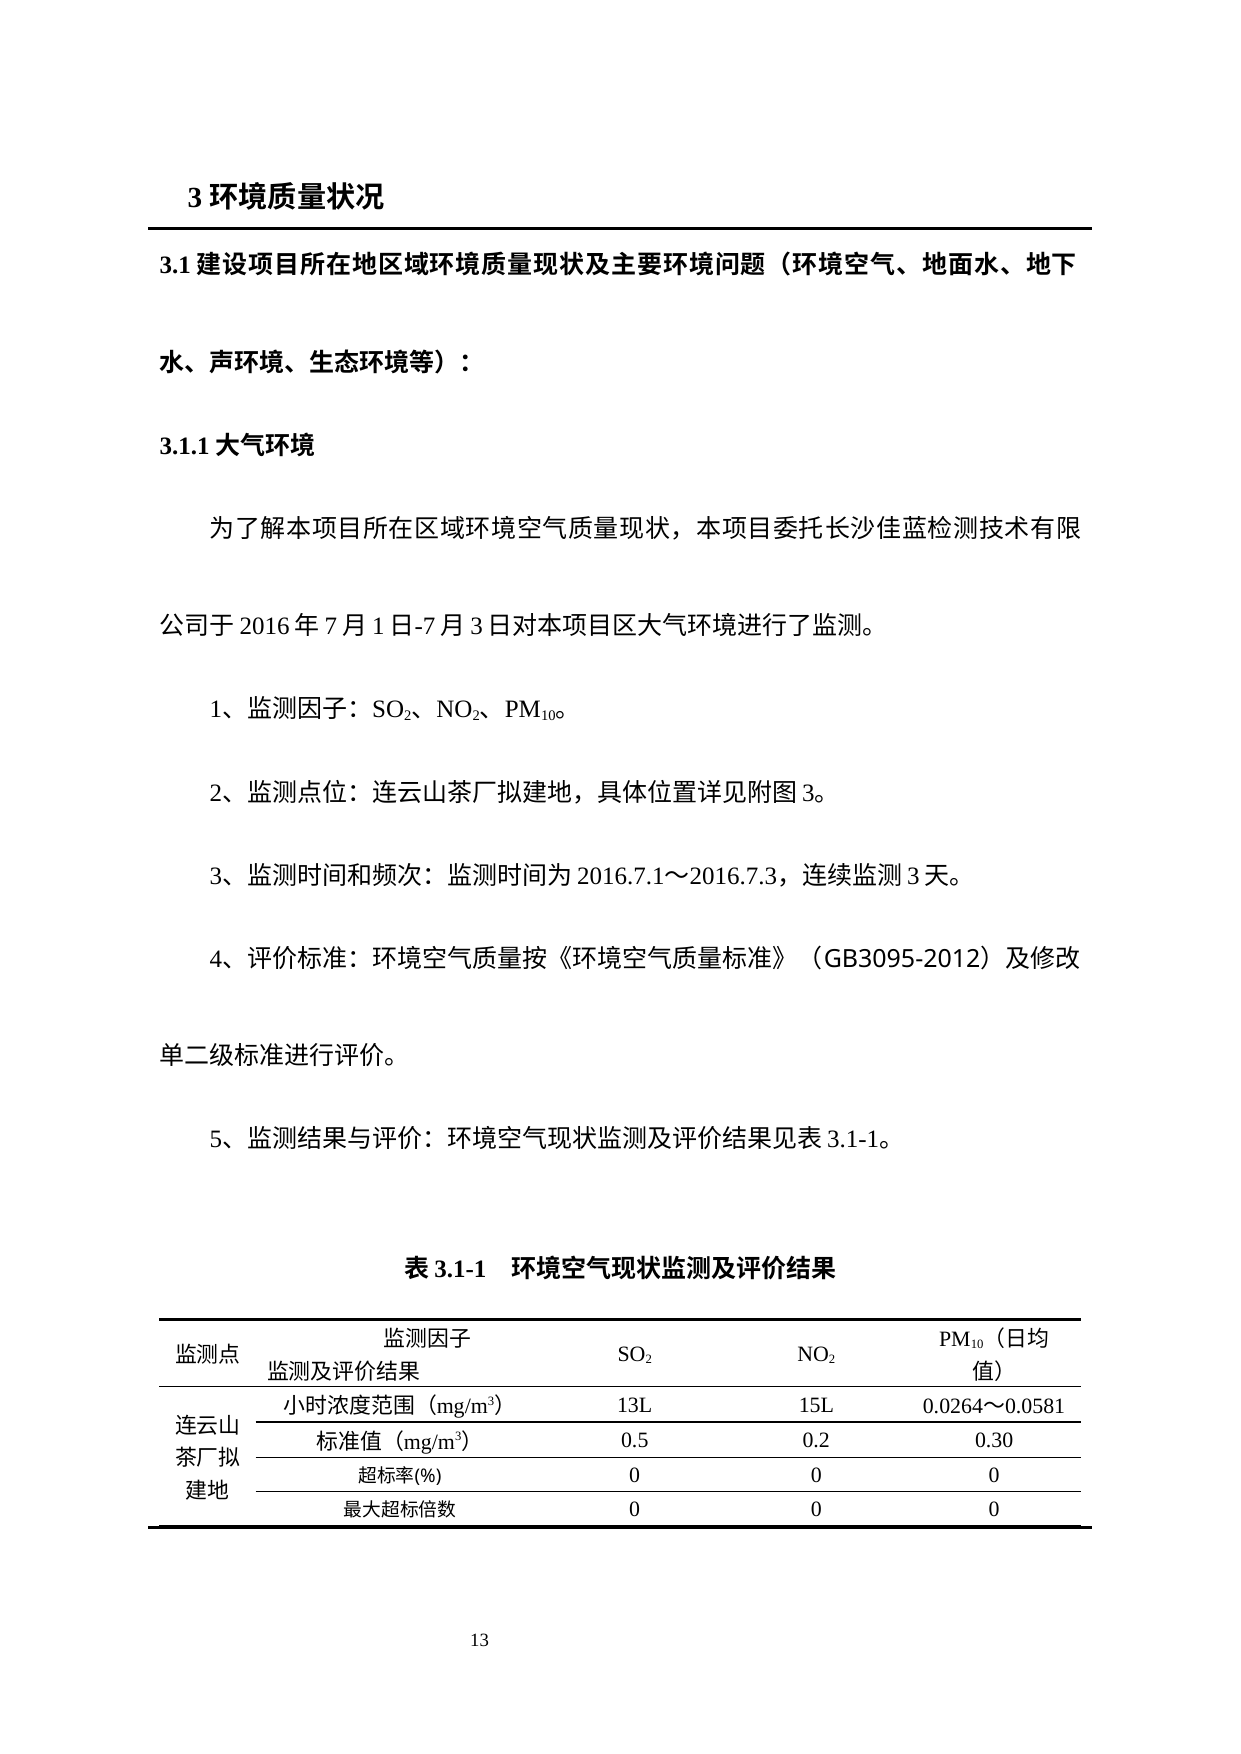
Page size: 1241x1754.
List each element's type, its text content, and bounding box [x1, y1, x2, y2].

subtitle 3 环境质量状况 [187, 162, 1053, 227]
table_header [148, 230, 1092, 1526]
